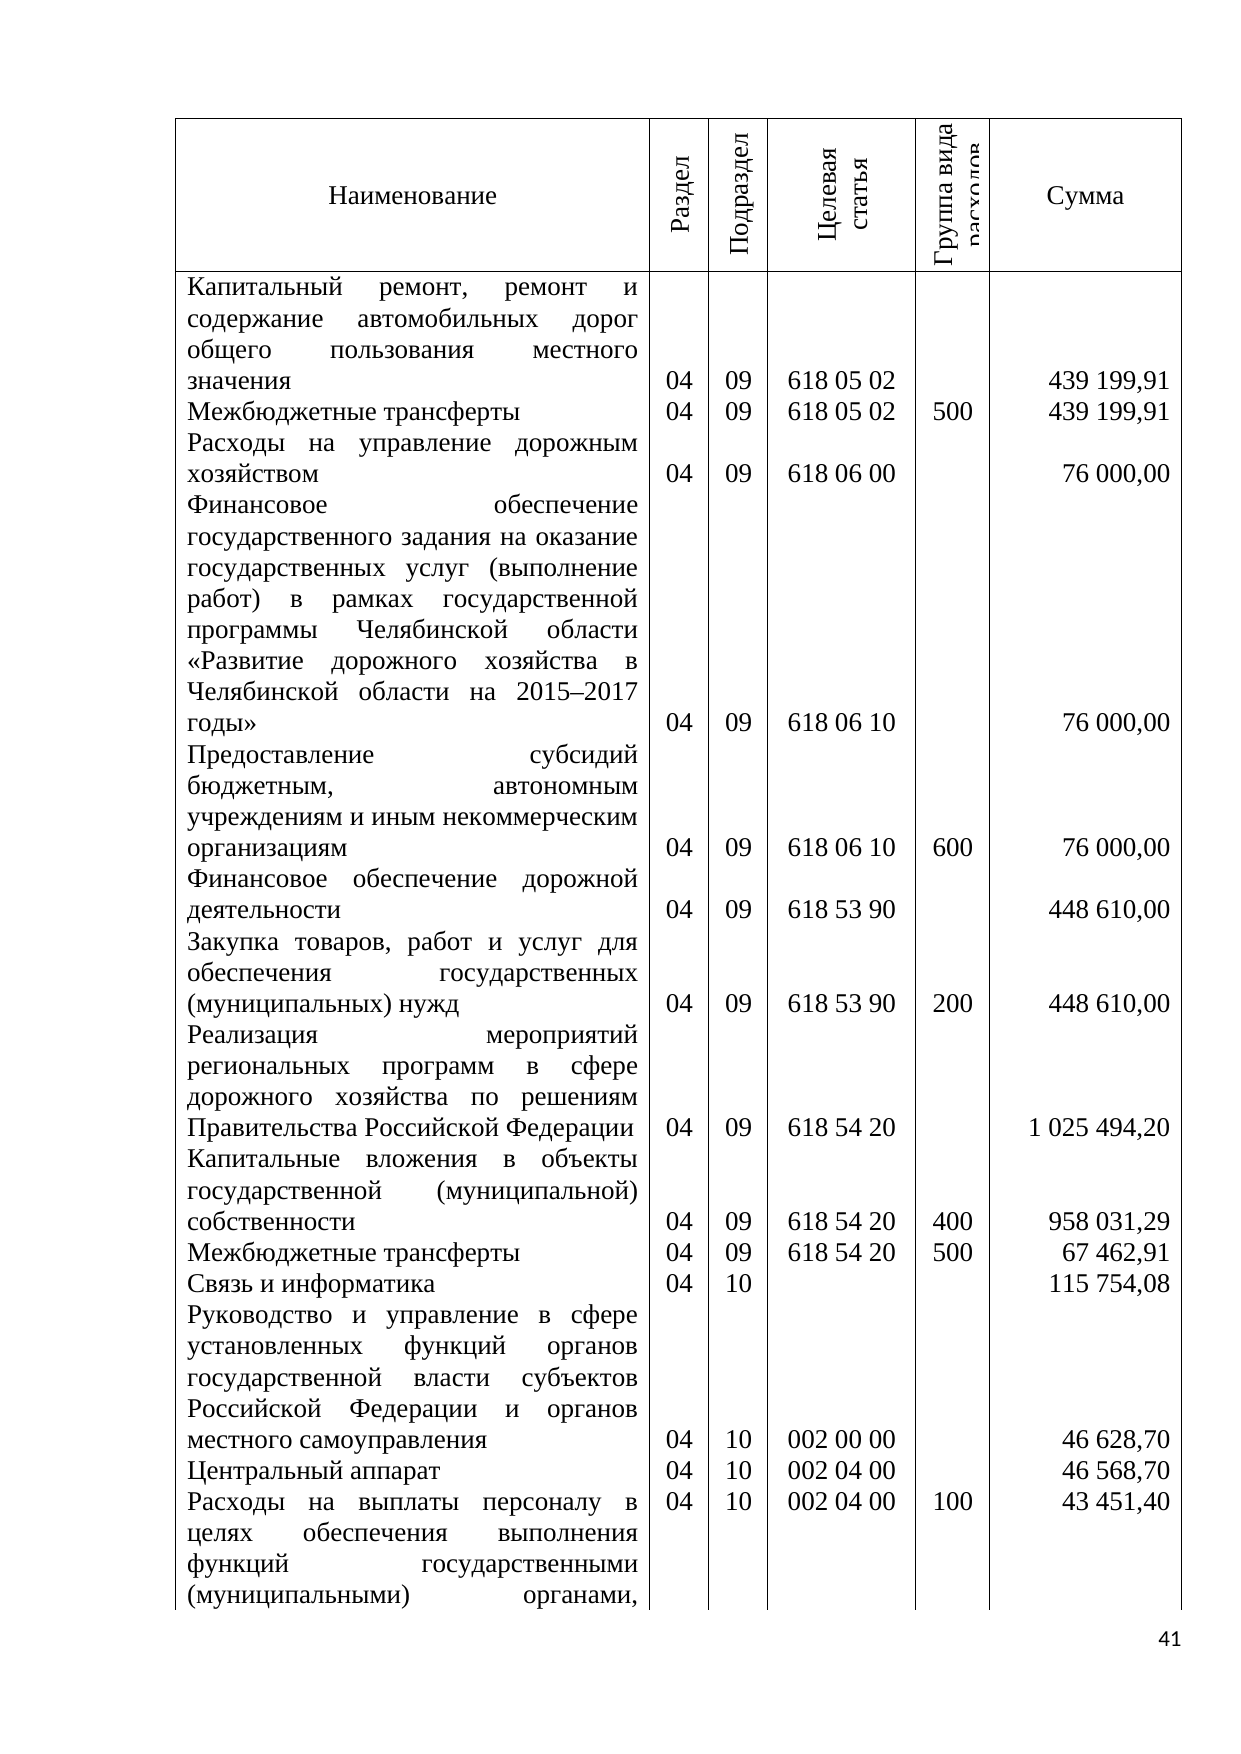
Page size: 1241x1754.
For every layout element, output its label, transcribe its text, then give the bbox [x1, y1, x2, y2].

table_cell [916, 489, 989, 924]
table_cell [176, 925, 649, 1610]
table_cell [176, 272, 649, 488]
table_header Группа вида расходов [916, 119, 989, 271]
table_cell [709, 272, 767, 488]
table_header Сумма [990, 119, 1181, 271]
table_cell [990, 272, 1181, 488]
table_header Целевая статья [768, 119, 915, 271]
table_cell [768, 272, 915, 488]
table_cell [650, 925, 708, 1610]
table_header Раздел [650, 119, 708, 271]
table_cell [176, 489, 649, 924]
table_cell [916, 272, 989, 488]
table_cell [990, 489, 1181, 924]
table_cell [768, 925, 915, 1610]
table_header Подраздел [709, 119, 767, 271]
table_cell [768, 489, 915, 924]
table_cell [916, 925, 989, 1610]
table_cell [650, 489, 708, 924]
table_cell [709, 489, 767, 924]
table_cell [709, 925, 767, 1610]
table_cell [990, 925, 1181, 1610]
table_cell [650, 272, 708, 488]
table_header Наименование [176, 119, 649, 271]
